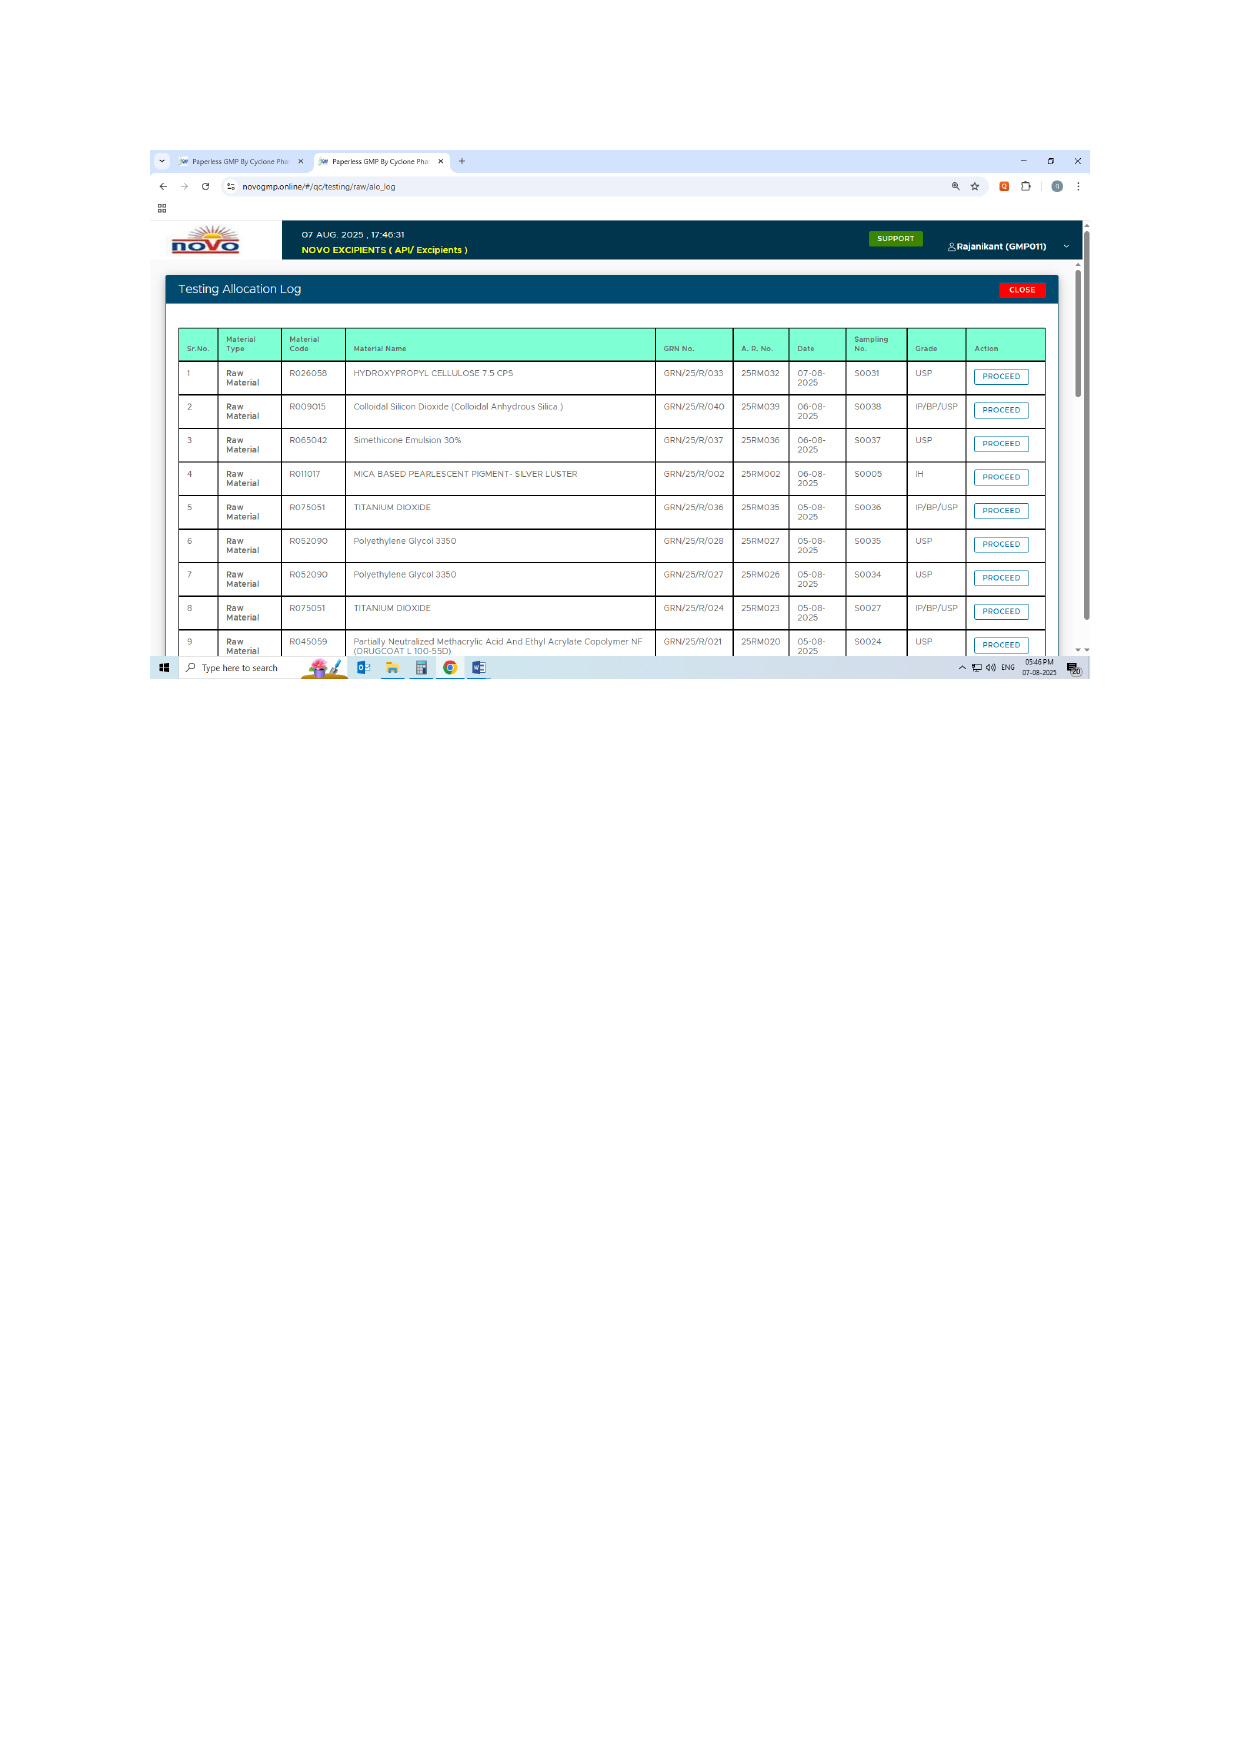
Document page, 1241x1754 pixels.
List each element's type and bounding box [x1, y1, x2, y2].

picture [150, 150, 1091, 679]
